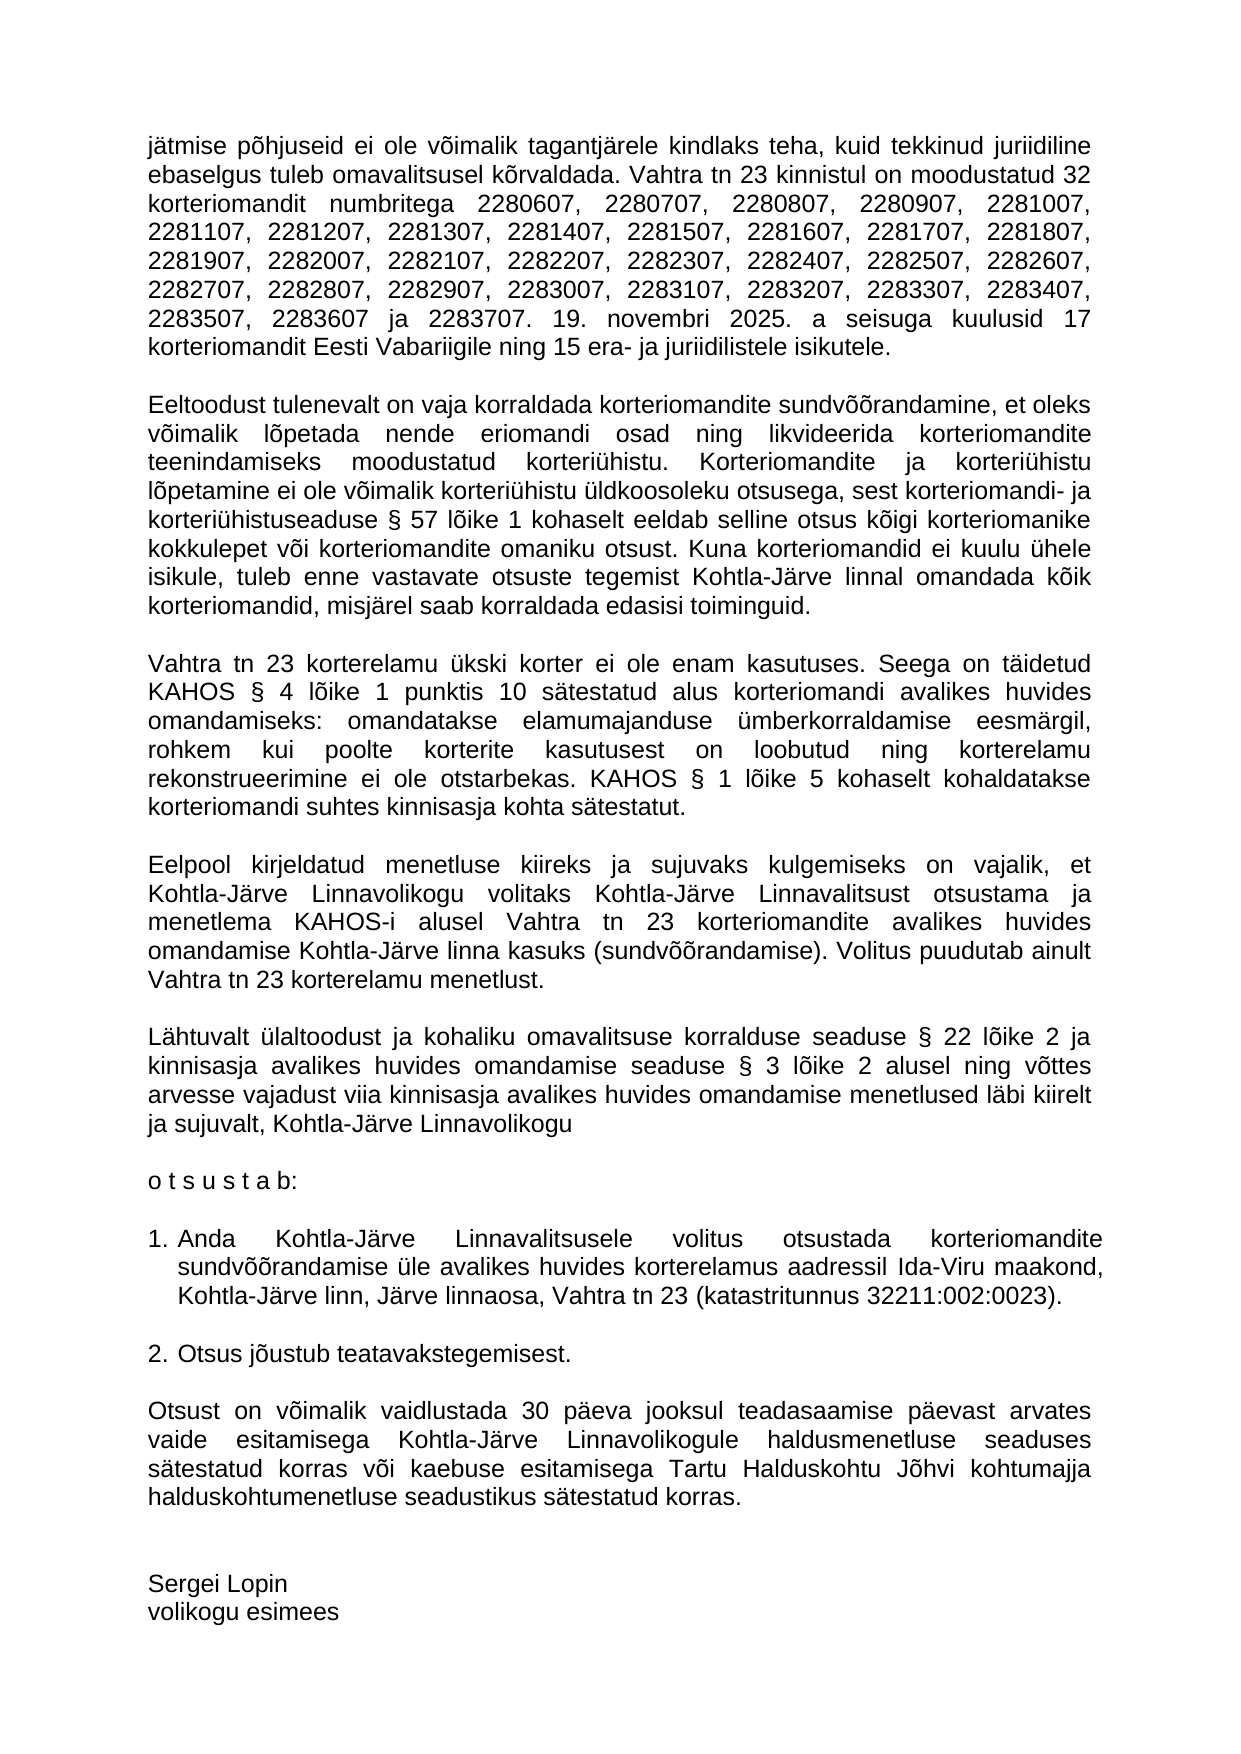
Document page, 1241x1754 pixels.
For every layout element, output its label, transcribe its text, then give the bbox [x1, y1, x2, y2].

text o t s u s t a b: [148, 1166, 1093, 1195]
text Otsust on võimalik vaidlustada 30 päeva jooksul teadasaamise päevast arvates vaide esitamisega Kohtla-Järve Linnavolikogule haldusmenetluse seaduses sätestatud korras või kaebuse esitamisega Tartu Halduskohtu Jõhvi kohtumajja halduskohtumenetluse seadustikus sätestatud korras. [148, 1396, 1093, 1511]
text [148, 131, 1093, 361]
text volikogu esimees [148, 1597, 1093, 1626]
text Eeltoodust tulenevalt on vaja korraldada korteriomandite sundvõõrandamine, et oleks võimalik lõpetada nende eriomandi osad ning likvideerida korteriomandite teenindamiseks moodustatud korteriühistu. Korteriomandite ja korteriühistu lõpetamine ei ole võimalik korteriühistu üldkoosoleku otsusega, sest korteriomandi- ja korteriühistuseaduse § 57 lõike 1 kohaselt eeldab selline otsus kõigi korteriomanike kokkulepet või korteriomandite omaniku otsust. Kuna korteriomandid ei kuulu ühele isikule, tuleb enne vastavate otsuste tegemist Kohtla-Järve linnal omandada kõik korteriomandid, misjärel saab korraldada edasisi toiminguid. [148, 390, 1093, 620]
text Vahtra tn 23 korterelamu ükski korter ei ole enam kasutuses. Seega on täidetud KAHOS § 4 lõike 1 punktis 10 sätestatud alus korteriomandi avalikes huvides omandamiseks: omandatakse elamumajanduse ümberkorraldamise eesmärgil, rohkem kui poolte korterite kasutusest on loobutud ning korterelamu rekonstrueerimine ei ole otstarbekas. KAHOS § 1 lõike 5 kohaselt kohaldatakse korteriomandi suhtes kinnisasja kohta sätestatut. [148, 648, 1093, 821]
text Sergei Lopin [148, 1568, 1093, 1597]
list Otsus jõustub teatavakstegemisest. [148, 1338, 1093, 1367]
text Lähtuvalt ülaltoodust ja kohaliku omavalitsuse korralduse seaduse § 22 lõike 2 ja kinnisasja avalikes huvides omandamise seaduse § 3 lõike 2 alusel ning võttes arvesse vajadust viia kinnisasja avalikes huvides omandamise menetlused läbi kiirelt ja sujuvalt, Kohtla-Järve Linnavolikogu [148, 1022, 1093, 1137]
list Anda Kohtla-Järve Linnavalitsusele volitus otsustada korteriomandite sundvõõrandamise üle avalikes huvides korterelamus aadressil Ida-Viru maakond, Kohtla-Järve linn, Järve linnaosa, Vahtra tn 23 (katastritunnus 32211:002:0023). [148, 1223, 1104, 1310]
text Eelpool kirjeldatud menetluse kiireks ja sujuvaks kulgemiseks on vajalik, et Kohtla-Järve Linnavolikogu volitaks Kohtla-Järve Linnavalitsust otsustama ja menetlema KAHOS-i alusel Vahtra tn 23 korteriomandite avalikes huvides omandamise Kohtla-Järve linna kasuks (sundvõõrandamise). Volitus puudutab ainult Vahtra tn 23 korterelamu menetlust. [148, 850, 1093, 993]
